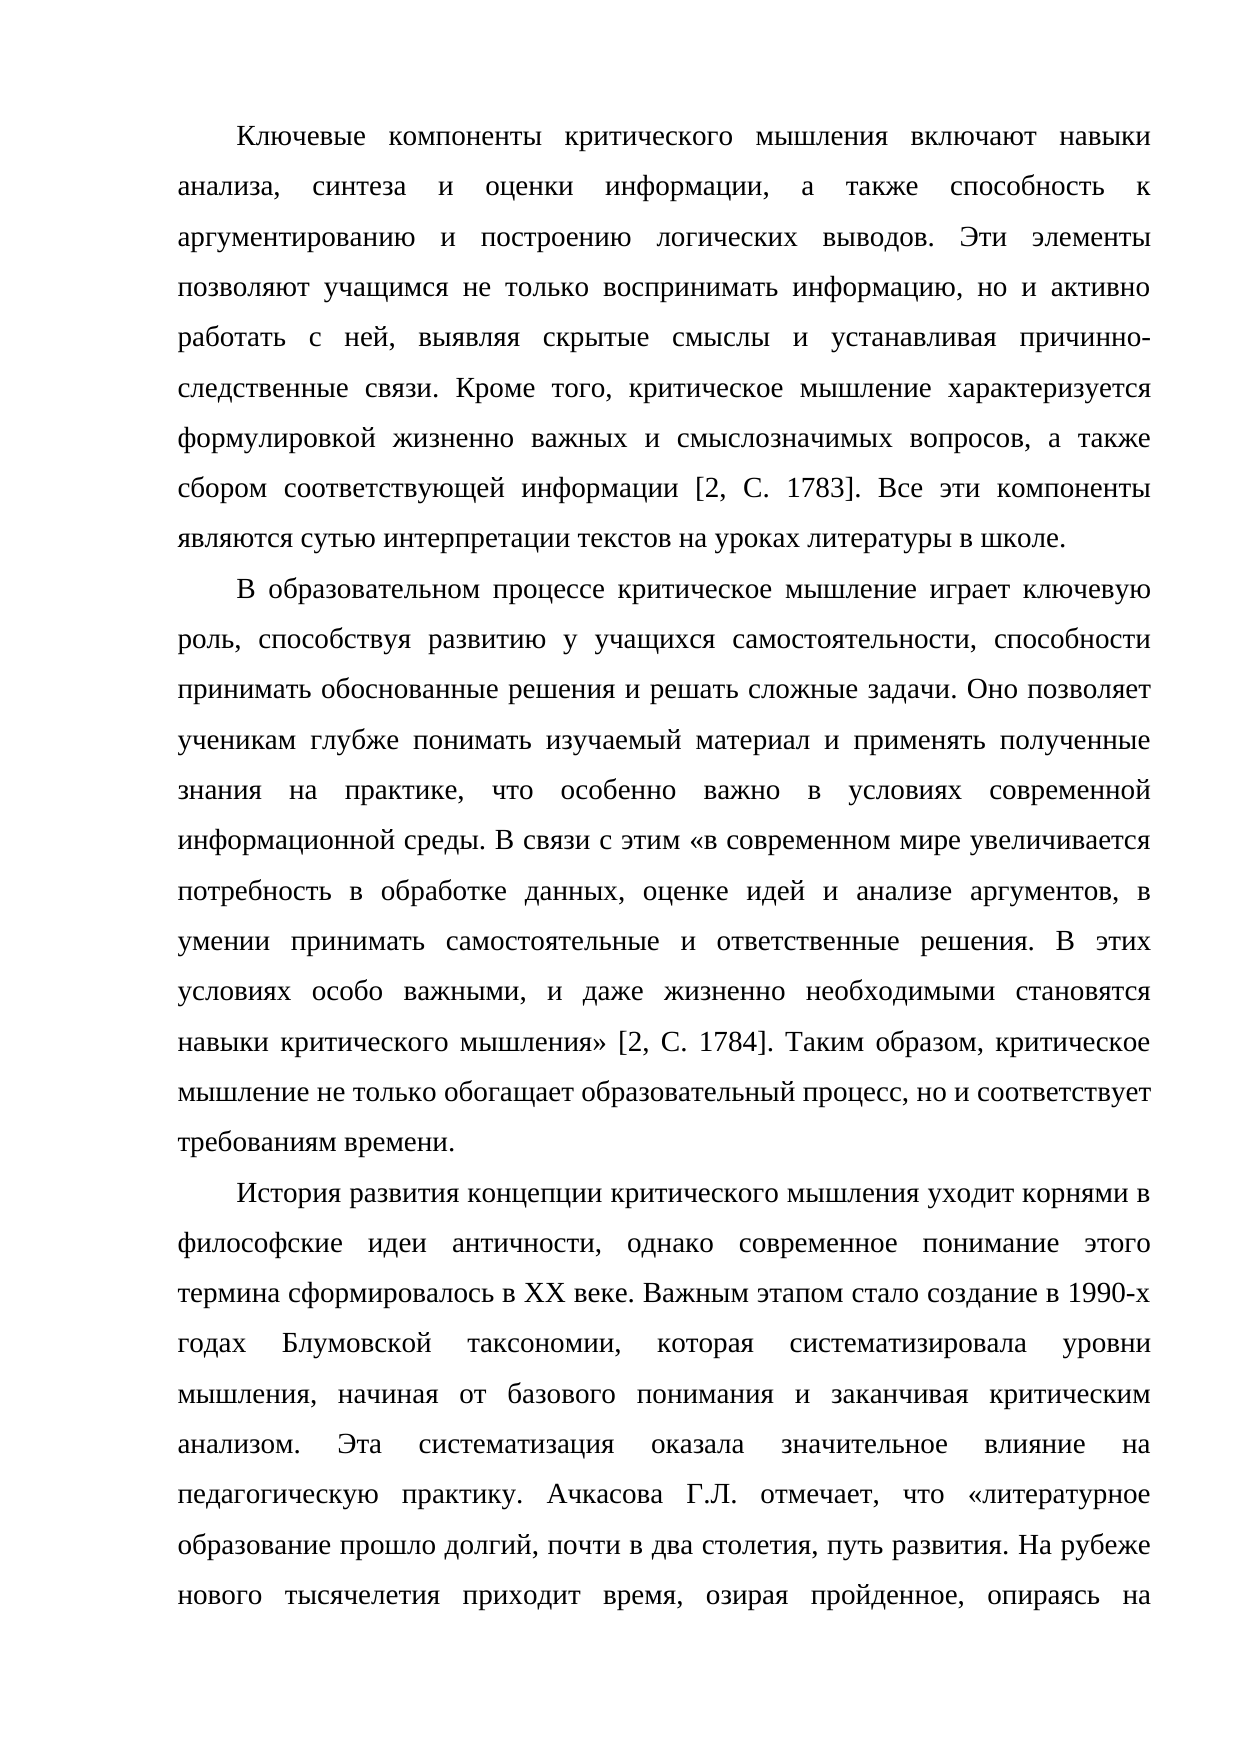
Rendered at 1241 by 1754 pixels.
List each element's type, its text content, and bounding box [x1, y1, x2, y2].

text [177, 1175, 1152, 1611]
text Ключевые компоненты критического мышления включают навыки анализа, синтеза и оценки информации, а также способность к аргументированию и построению логических выводов. Эти элементы позволяют учащимся не только воспринимать информацию, но и активно работать с ней, выявляя скрытые смыслы и устанавливая причинно-следственные связи. Кроме того, критическое мышление характеризуется формулировкой жизненно важных и смыслозначимых вопросов, а также сбором соответствующей информации [2, С. 1783]. Все эти компоненты являются сутью интерпретации текстов на уроках литературы в школе. [177, 118, 1152, 554]
text В образовательном процессе критическое мышление играет ключевую роль, способствуя развитию у учащихся самостоятельности, способности принимать обоснованные решения и решать сложные задачи. Оно позволяет ученикам глубже понимать изучаемый материал и применять полученные знания на практике, что особенно важно в условиях современной информационной среды. В связи с этим «в современном мире увеличивается потребность в обработке данных, оценке идей и анализе аргументов, в умении принимать самостоятельные и ответственные решения. В этих условиях особо важными, и даже жизненно необходимыми становятся навыки критического мышления» [2, С. 1784]. Таким образом, критическое мышление не только обогащает образовательный процесс, но и соответствует требованиям времени. [177, 571, 1152, 1158]
